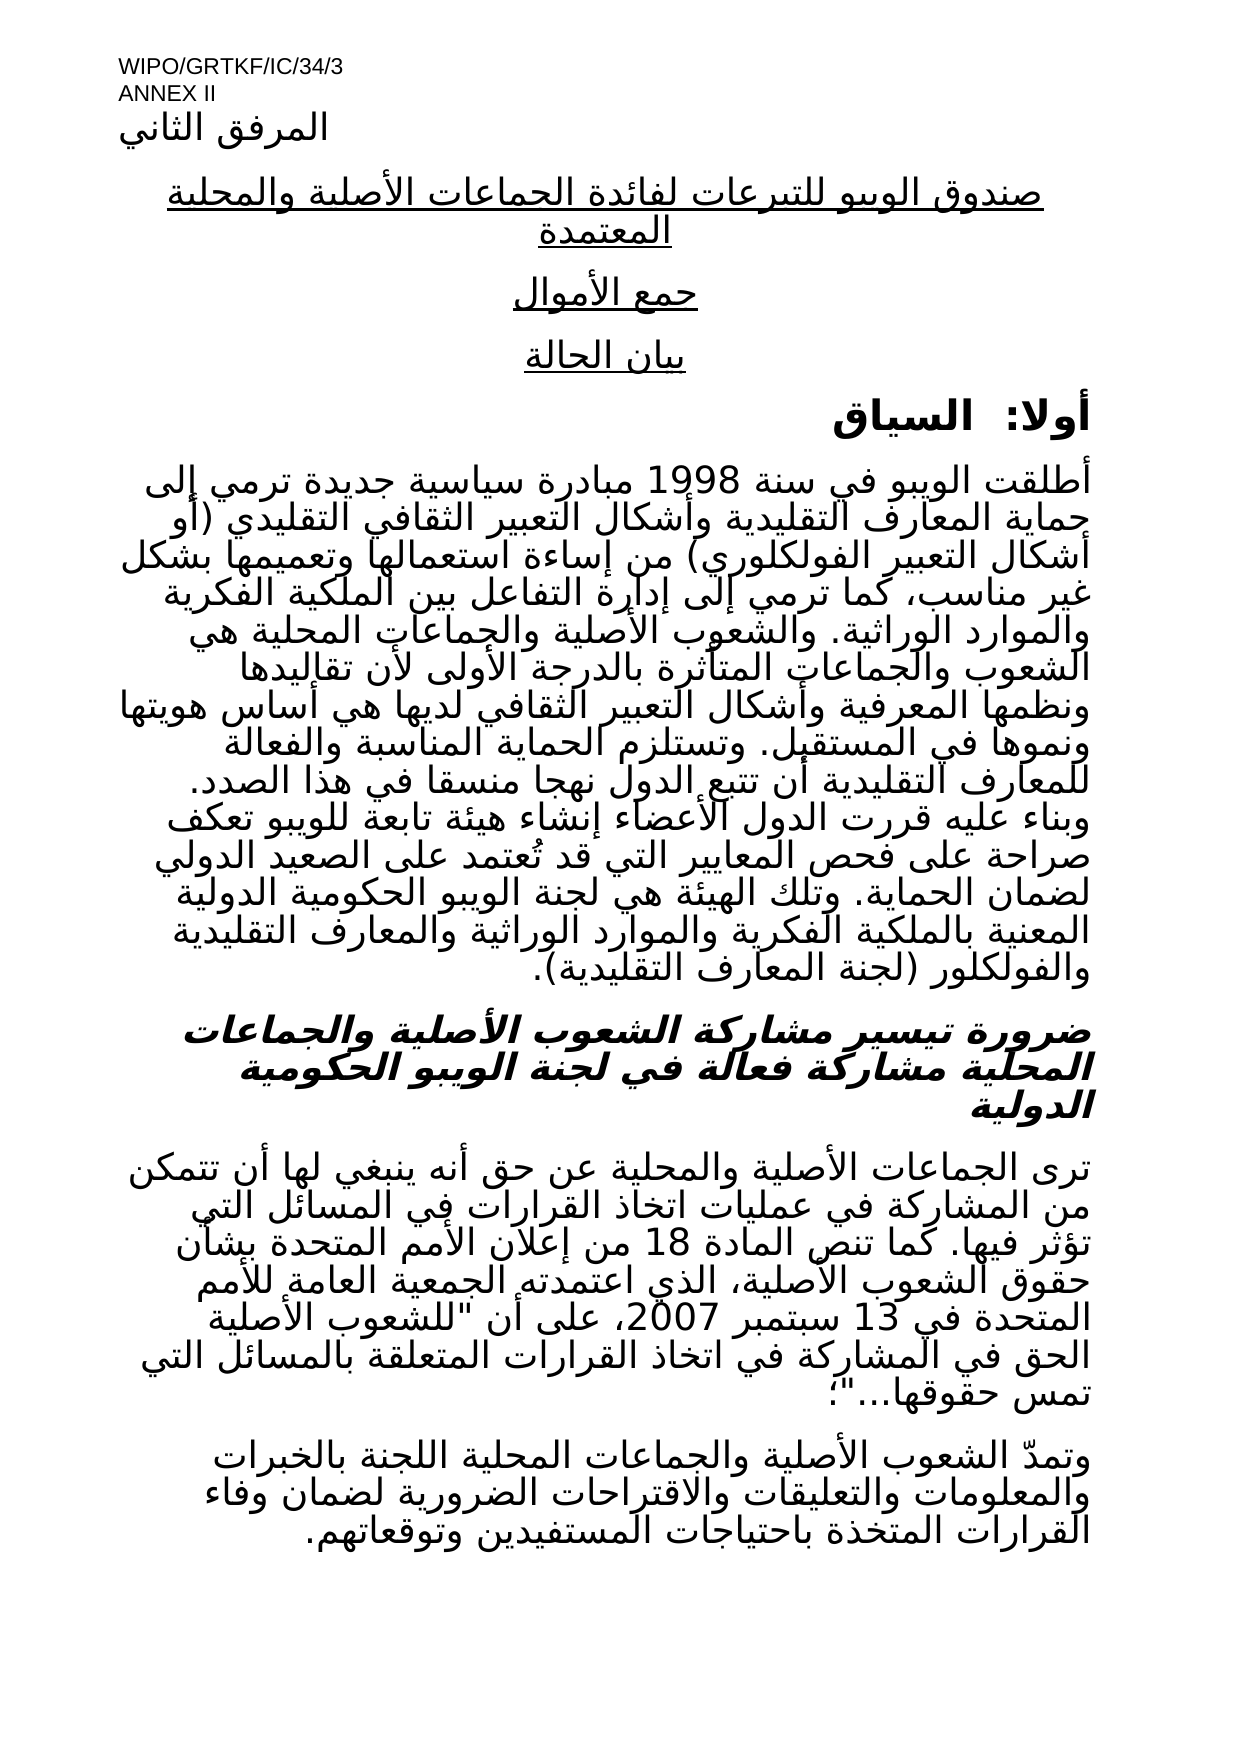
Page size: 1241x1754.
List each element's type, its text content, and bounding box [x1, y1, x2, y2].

text جمع الأموال [118, 276, 548, 313]
text ضرورة تيسير مشاركة الشعوب الأصلية والجماعات المحلية مشاركة فعالة في لجنة الويبو الحكومية الدولية [118, 1013, 1092, 1126]
text أطلقت الويبو في سنة 1998 مبادرة سياسية جديدة ترمي إلى حماية المعارف التقليدية وأشكال التعبير الثقافي التقليدي (أو أشكال التعبير الفولكلوري) من إساءة استعمالها وتعميمها بشكل غير مناسب، كما ترمي إلى إدارة التفاعل بين الملكية الفكرية والموارد الوراثية. والشعوب الأصلية والجماعات المحلية هي الشعوب والجماعات المتأثرة بالدرجة الأولى لأن تقاليدها ونظمها المعرفية وأشكال التعبير الثقافي لديها هي أساس هويتها ونموها في المستقبل. وتستلزم الحماية المناسبة والفعالة للمعارف التقليدية أن تتبع الدول نهجا منسقا في هذا الصدد. وبناء عليه قررت الدول الأعضاء إنشاء هيئة تابعة للويبو تعكف صراحة على فحص المعايير التي قد تُعتمد على الصعيد الدولي لضمان الحماية. وتلك الهيئة هي لجنة الويبو الحكومية الدولية المعنية بالملكية الفكرية والموارد الوراثية والمعارف التقليدية والفولكلور (لجنة المعارف التقليدية). [118, 463, 1092, 988]
text أولا: السياق [118, 401, 1092, 438]
text صندوق الويبو للتبرعات لفائدة الجماعات الأصلية والمحلية المعتمدة [118, 176, 1092, 251]
text بيان الحالة [118, 338, 1092, 376]
text جمع الأموال [532, 276, 1092, 313]
text وتمدّ الشعوب الأصلية والجماعات المحلية اللجنة بالخبرات والمعلومات والتعليقات والاقتراحات الضرورية لضمان وفاء القرارات المتخذة باحتياجات المستفيدين وتوقعاتهم. [118, 1438, 1092, 1551]
text ترى الجماعات الأصلية والمحلية عن حق أنه ينبغي لها أن تتمكن من المشاركة في عمليات اتخاذ القرارات في المسائل التي تؤثر فيها. كما تنص المادة 18 من إعلان الأمم المتحدة بشأن حقوق الشعوب الأصلية، الذي اعتمدته الجمعية العامة للأمم المتحدة في 13 سبتمبر 2007، على أن "للشعوب الأصلية الحق في المشاركة في اتخاذ القرارات المتعلقة بالمسائل التي تمس حقوقها..."؛ [118, 1151, 1092, 1413]
